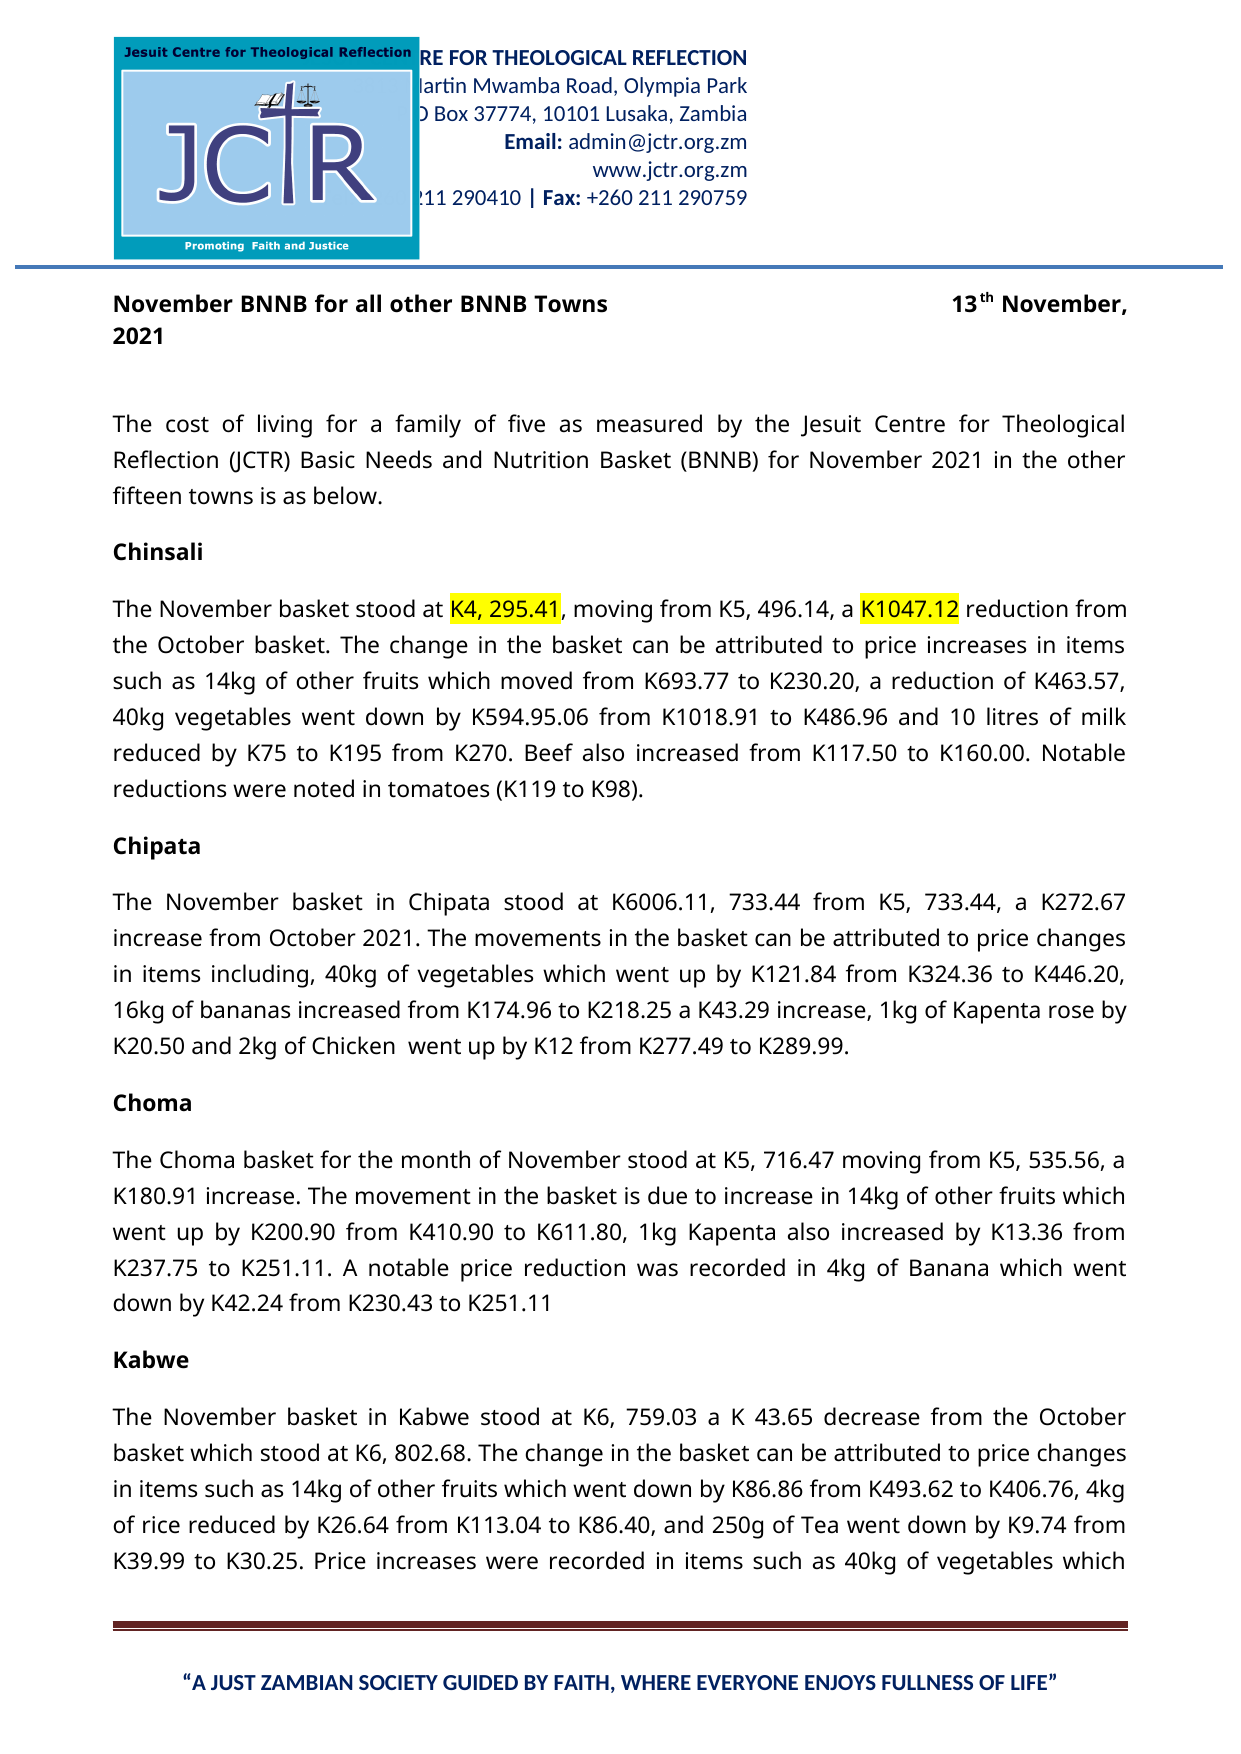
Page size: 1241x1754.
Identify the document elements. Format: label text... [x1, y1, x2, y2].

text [112, 1401, 1128, 1576]
text The November basket in Chipata stood at K6006.11, 733.44 from K5, 733.44, a K272.67 increase from October 2021. The movements in the basket can be attributed to price changes in items including, 40kg of vegetables which went up by K121.84 from K324.36 to K446.20, 16kg of bananas increased from K174.96 to K218.25 a K43.29 increase, 1kg of Kapenta rose by K20.50 and 2kg of Chicken went up by K12 from K277.49 to K289.99. [112, 886, 1128, 1061]
text Chinsali [112, 536, 1128, 568]
picture [112, 35, 421, 261]
text The Choma basket for the month of November stood at K5, 716.47 moving from K5, 535.56, a K180.91 increase. The movement in the basket is due to increase in 14kg of other fruits which went up by K200.90 from K410.90 to K611.80, 1kg Kapenta also increased by K13.36 from K237.75 to K251.11. A notable price reduction was recorded in 4kg of Banana which went down by K42.24 from K230.43 to K251.11 [112, 1144, 1128, 1319]
text Choma [112, 1087, 1128, 1118]
subtitle November BNNB for all other BNNB Towns 13th November, 2021 [112, 288, 1128, 351]
text The cost of living for a family of five as measured by the Jesuit Centre for Theological Reflection (JCTR) Basic Needs and Nutrition Basket (BNNB) for November 2021 in the other fifteen towns is as below. [112, 408, 1128, 511]
text Kabwe [112, 1344, 1128, 1375]
text Chipata [112, 829, 1128, 861]
text The November basket stood at K4, 295.41, moving from K5, 496.14, a K1047.12 reduction from the October basket. The change in the basket can be attributed to price increases in items such as 14kg of other fruits which moved from K693.77 to K230.20, a reduction of K463.57, 40kg vegetables went down by K594.95.06 from K1018.91 to K486.96 and 10 litres of milk reduced by K75 to K195 from K270. Beef also increased from K117.50 to K160.00. Notable reductions were noted in tomatoes (K119 to K98). [112, 593, 1128, 804]
